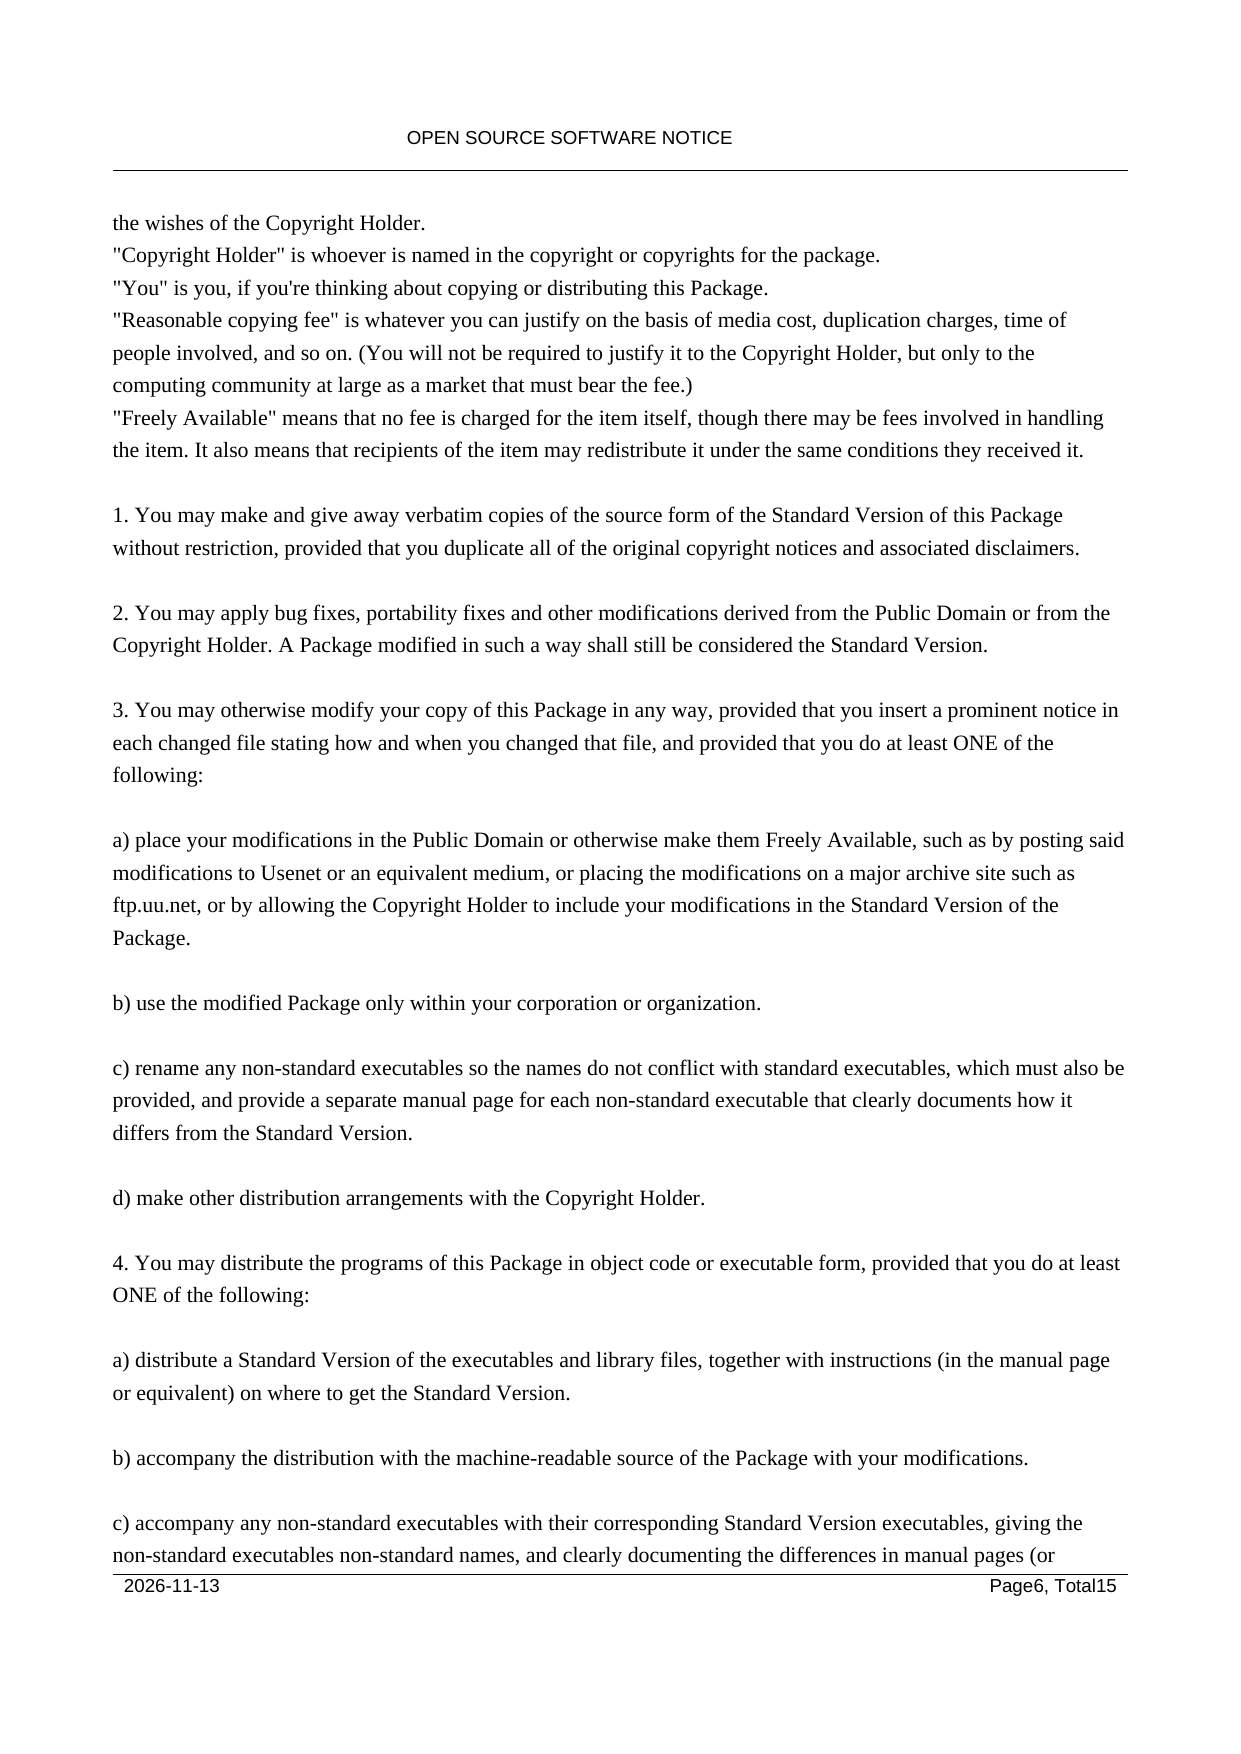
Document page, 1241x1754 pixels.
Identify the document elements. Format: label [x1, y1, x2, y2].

text [112, 206, 1128, 1571]
